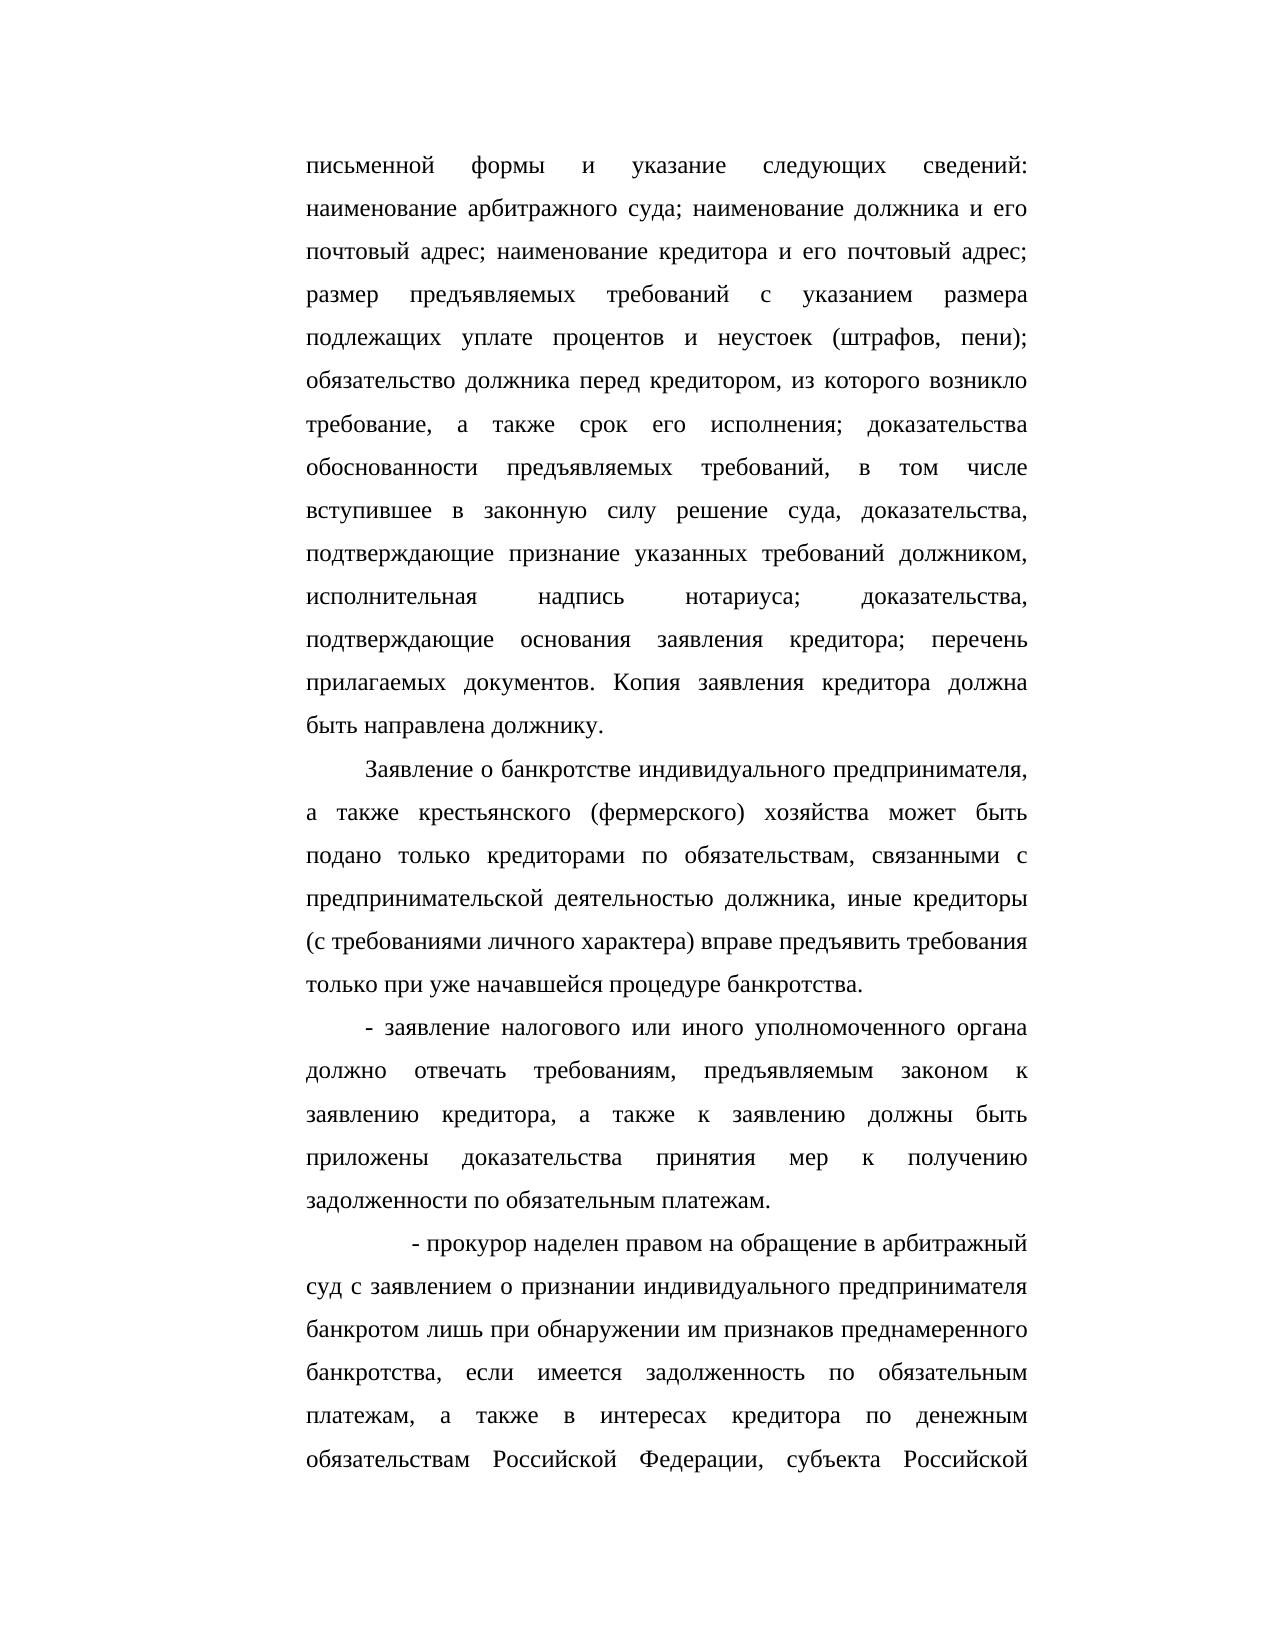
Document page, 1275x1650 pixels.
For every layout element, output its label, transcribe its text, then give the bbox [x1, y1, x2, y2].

text Заявление о банкротстве индивидуального предпринимателя, а также крестьянского (фермерского) хозяйства может быть подано только кредиторами по обязательствам, связанными с предпринимательской деятельностью должника, иные кредиторы (с требованиями личного характера) вправе предъявить требования только при уже начавшейся процедуре банкротства. [306, 754, 1028, 998]
text - заявление налогового или иного уполномоченного органа должно отвечать требованиям, предъявляемым законом к заявлению кредитора, а также к заявлению должны быть приложены доказательства принятия мер к получению задолженности по обязательным платежам. [306, 1012, 1028, 1214]
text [306, 150, 1028, 739]
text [306, 1228, 1028, 1472]
